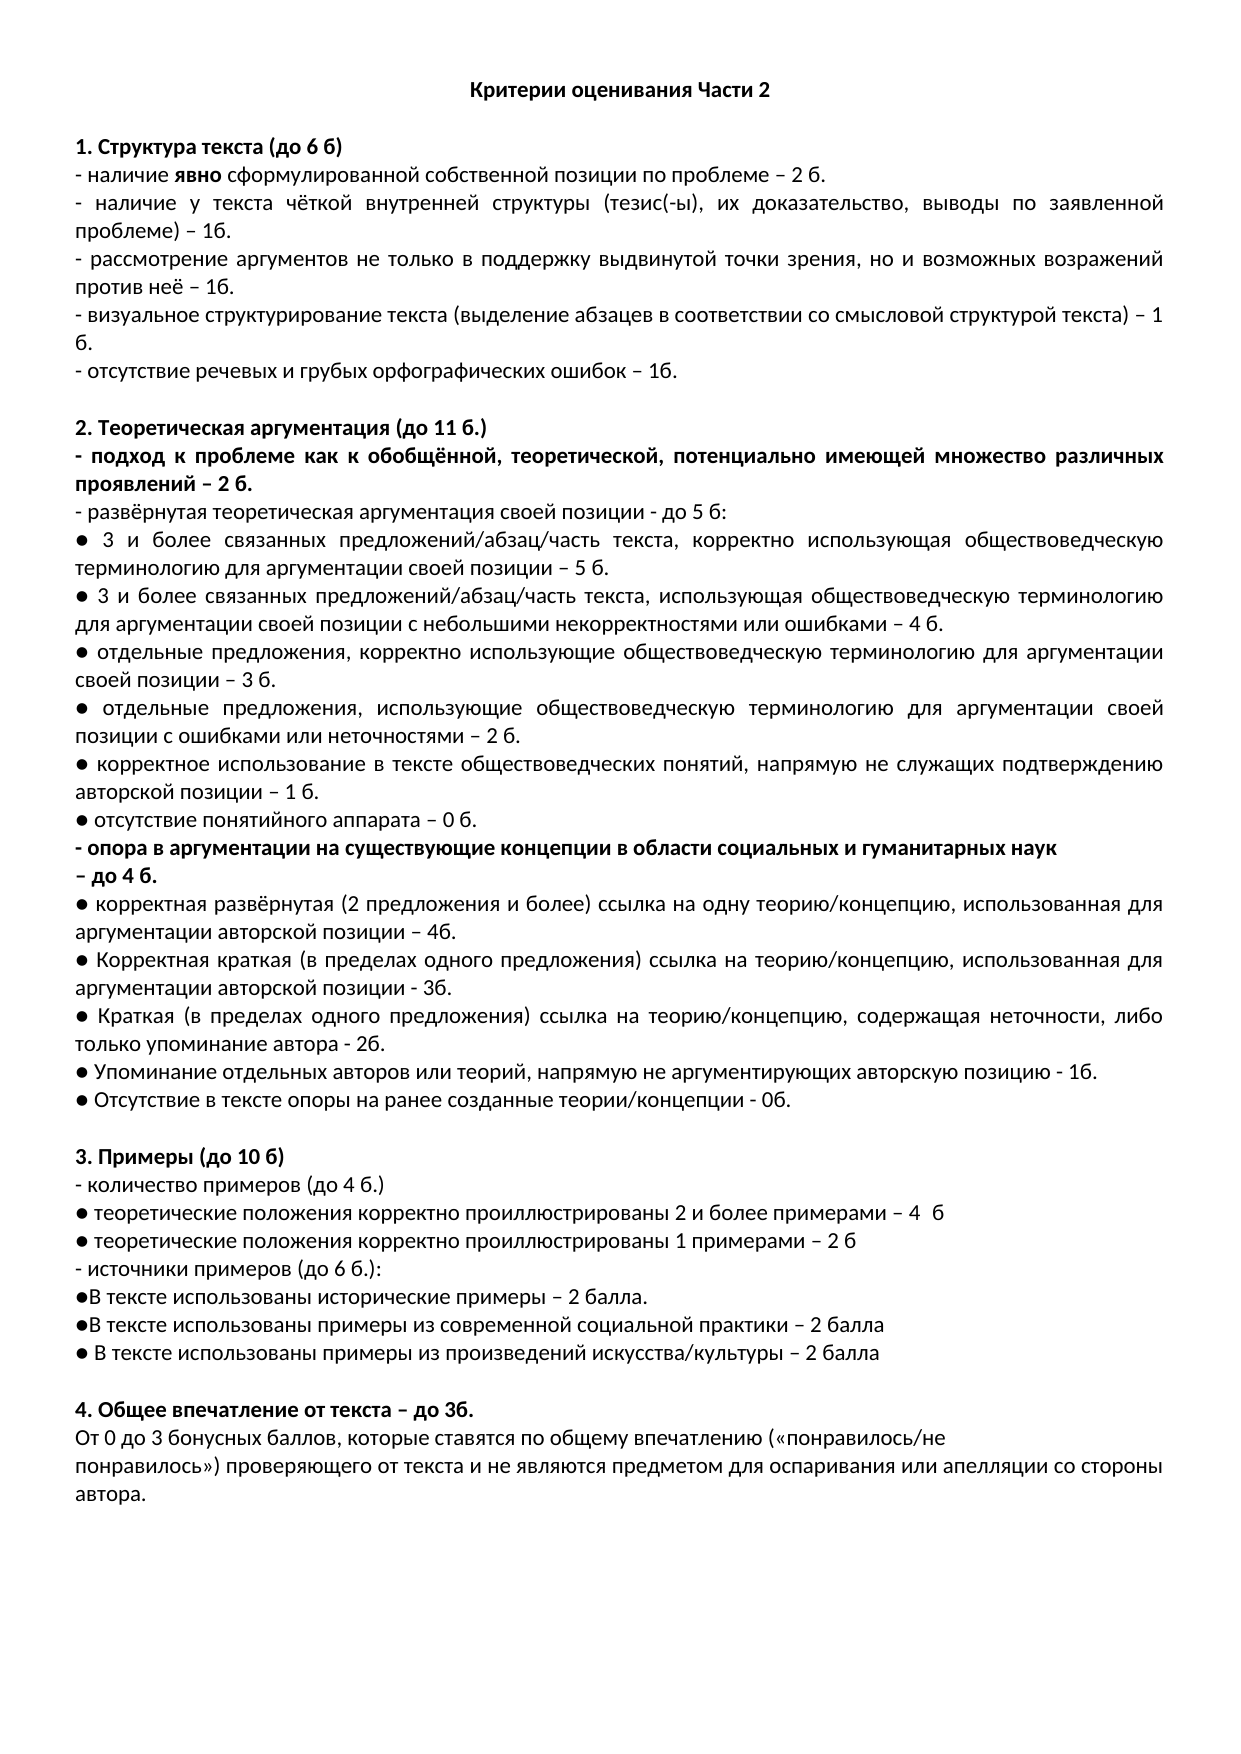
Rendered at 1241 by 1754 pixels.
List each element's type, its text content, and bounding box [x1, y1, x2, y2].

text понравилось») проверяющего от текста и не являются предметом для оспаривания или апелляции со стороны автора. [75, 1451, 1165, 1507]
text - опора в аргументации на существующие концепции в области социальных и гуманитарных наук [75, 833, 1165, 861]
text - визуальное структурирование текста (выделение абзацев в соответствии со смысловой структурой текста) – 1 б. [75, 300, 1165, 356]
text - рассмотрение аргументов не только в поддержку выдвинутой точки зрения, но и возможных возражений против неё – 1б. [75, 244, 1165, 300]
text 2. Теоретическая аргументация (до 11 б.) [75, 413, 1165, 441]
text От 0 до 3 бонусных баллов, которые ставятся по общему впечатлению («понравилось/не [75, 1423, 1165, 1451]
text – до 4 б. [75, 861, 1165, 889]
text - развёрнутая теоретическая аргументация своей позиции - до 5 б: [75, 497, 1165, 525]
text - отсутствие речевых и грубых орфографических ошибок – 1б. [75, 356, 1165, 384]
text ● В тексте использованы примеры из произведений искусства/культуры – 2 балла [75, 1338, 1165, 1366]
text - подход к проблеме как к обобщённой, теоретической, потенциально имеющей множество различных проявлений – 2 б. [75, 441, 1165, 497]
text ● Корректная краткая (в пределах одного предложения) ссылка на теорию/концепцию, использованная для аргументации авторской позиции - 3б. [75, 945, 1165, 1001]
text ● корректная развёрнутая (2 предложения и более) ссылка на одну теорию/концепцию, использованная для аргументации авторской позиции – 4б. [75, 889, 1165, 945]
text ●В тексте использованы примеры из современной социальной практики – 2 балла [75, 1310, 1165, 1338]
text 4. Общее впечатление от текста – до 3б. [75, 1395, 1165, 1423]
text ● теоретические положения корректно проиллюстрированы 2 и более примерами – 4 б [75, 1198, 1165, 1226]
text 1. Структура текста (до 6 б) [75, 132, 1165, 160]
text ● теоретические положения корректно проиллюстрированы 1 примерами – 2 б [75, 1226, 1165, 1254]
text ● 3 и более связанных предложений/абзац/часть текста, использующая обществоведческую терминологию для аргументации своей позиции с небольшими некорректностями или ошибками – 4 б. [75, 581, 1165, 637]
text ● Упоминание отдельных авторов или теорий, напрямую не аргументирующих авторскую позицию - 1б. [75, 1057, 1165, 1085]
text ● Краткая (в пределах одного предложения) ссылка на теорию/концепцию, содержащая неточности, либо только упоминание автора - 2б. [75, 1001, 1165, 1057]
text ● Отсутствие в тексте опоры на ранее созданные теории/концепции - 0б. [75, 1085, 1165, 1113]
text - наличие явно сформулированной собственной позиции по проблеме – 2 б. [75, 160, 1165, 188]
text ● корректное использование в тексте обществоведческих понятий, напрямую не служащих подтверждению авторской позиции – 1 б. [75, 749, 1165, 805]
text ● отдельные предложения, корректно использующие обществоведческую терминологию для аргументации своей позиции – 3 б. [75, 637, 1165, 693]
text - источники примеров (до 6 б.): [75, 1254, 1165, 1282]
text ● 3 и более связанных предложений/абзац/часть текста, корректно использующая обществоведческую терминологию для аргументации своей позиции – 5 б. [75, 525, 1165, 581]
text ●В тексте использованы исторические примеры – 2 балла. [75, 1282, 1165, 1310]
text 3. Примеры (до 10 б) [75, 1142, 1165, 1170]
text - количество примеров (до 4 б.) [75, 1170, 1165, 1198]
text Критерии оценивания Части 2 [75, 75, 1165, 103]
text ● отсутствие понятийного аппарата – 0 б. [75, 805, 1165, 833]
text - наличие у текста чёткой внутренней структуры (тезис(-ы), их доказательство, выводы по заявленной проблеме) – 1б. [75, 188, 1165, 244]
text ● отдельные предложения, использующие обществоведческую терминологию для аргументации своей позиции с ошибками или неточностями – 2 б. [75, 693, 1165, 749]
